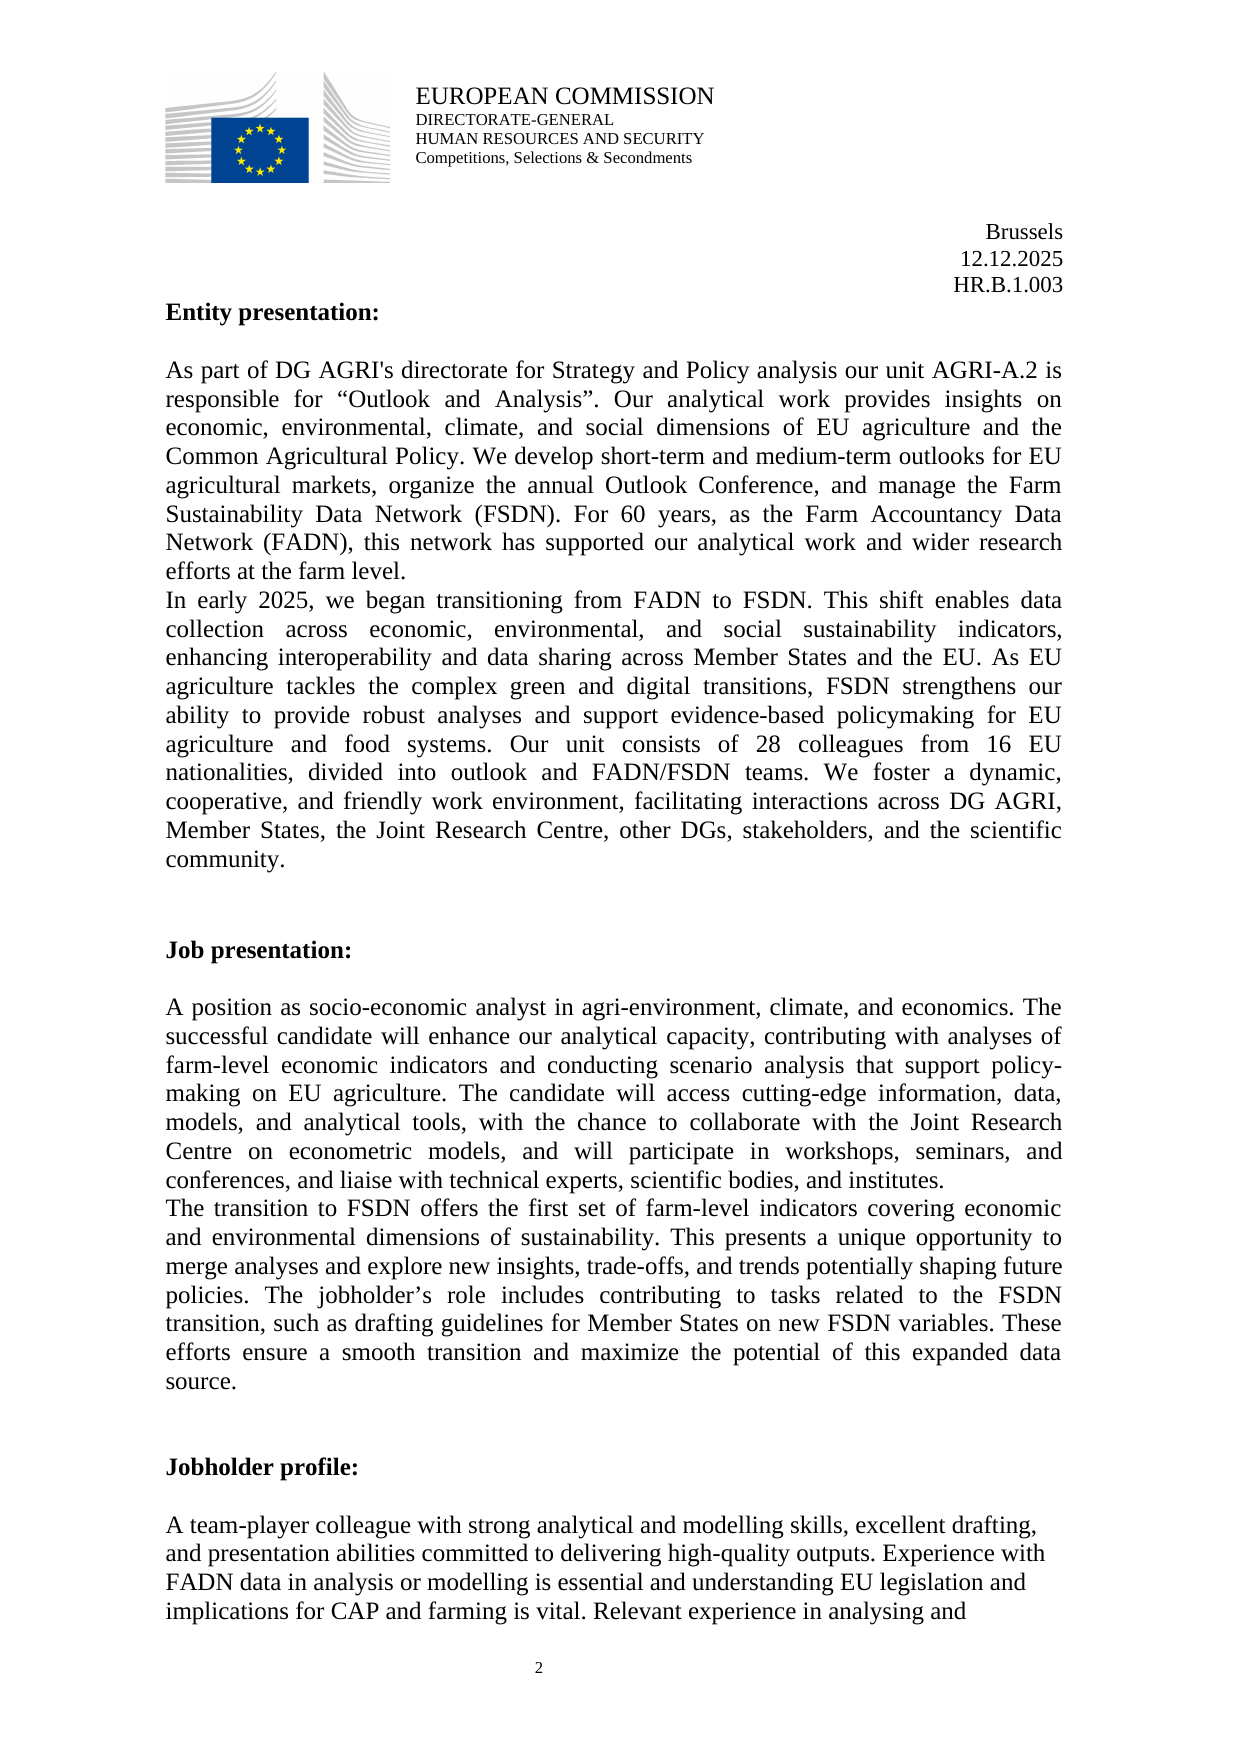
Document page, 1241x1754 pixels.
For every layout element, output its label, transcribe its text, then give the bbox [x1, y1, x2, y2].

text Brussels [165, 134, 1063, 245]
text 12.12.2025 [165, 245, 1063, 271]
text As part of DG AGRI's directorate for Strategy and Policy analysis our unit AGRI-A.2 is responsible for “Outlook and Analysis”. Our analytical work provides insights on economic, environmental, climate, and social dimensions of EU agriculture and the Common Agricultural Policy. We develop short-term and medium-term outlooks for EU agricultural markets, organize the annual Outlook Conference, and manage the Farm Sustainability Data Network (FSDN). For 60 years, as the Farm Accountancy Data Network (FADN), this network has supported our analytical work and wider research efforts at the farm level. [165, 355, 1063, 585]
text In early 2025, we began transitioning from FADN to FSDN. This shift enables data collection across economic, environmental, and social sustainability indicators, enhancing interoperability and data sharing across Member States and the EU. As EU agriculture tackles the complex green and digital transitions, FSDN strengthens our ability to provide robust analyses and support evidence-based policymaking for EU agriculture and food systems. Our unit consists of 28 colleagues from 16 EU nationalities, divided into outlook and FADN/FSDN teams. We foster a dynamic, cooperative, and friendly work environment, facilitating interactions across DG AGRI, Member States, the Joint Research Centre, other DGs, stakeholders, and the scientific community. [165, 585, 1063, 872]
picture [165, 71, 391, 183]
text The transition to FSDN offers the first set of farm-level indicators covering economic and environmental dimensions of sustainability. This presents a unique opportunity to merge analyses and explore new insights, trade-offs, and trends potentially shaping future policies. The jobholder’s role includes contributing to tasks related to the FSDN transition, such as drafting guidelines for Member States on new FSDN variables. These efforts ensure a smooth transition and maximize the potential of this expanded data source. [165, 1193, 1063, 1395]
text A position as socio-economic analyst in agri-environment, climate, and economics. The successful candidate will enhance our analytical capacity, contributing with analyses of farm-level economic indicators and conducting scenario analysis that support policy-making on EU agriculture. The candidate will access cutting-edge information, data, models, and analytical tools, with the chance to collaborate with the Joint Research Centre on econometric models, and will participate in workshops, seminars, and conferences, and liaise with technical experts, scientific bodies, and institutes. [165, 992, 1063, 1193]
text HR.B.1.003 [165, 271, 1063, 297]
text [165, 1510, 1063, 1625]
text Jobholder profile: [165, 1452, 1063, 1481]
text Entity presentation: [165, 297, 1063, 326]
text Job presentation: [165, 935, 1063, 963]
